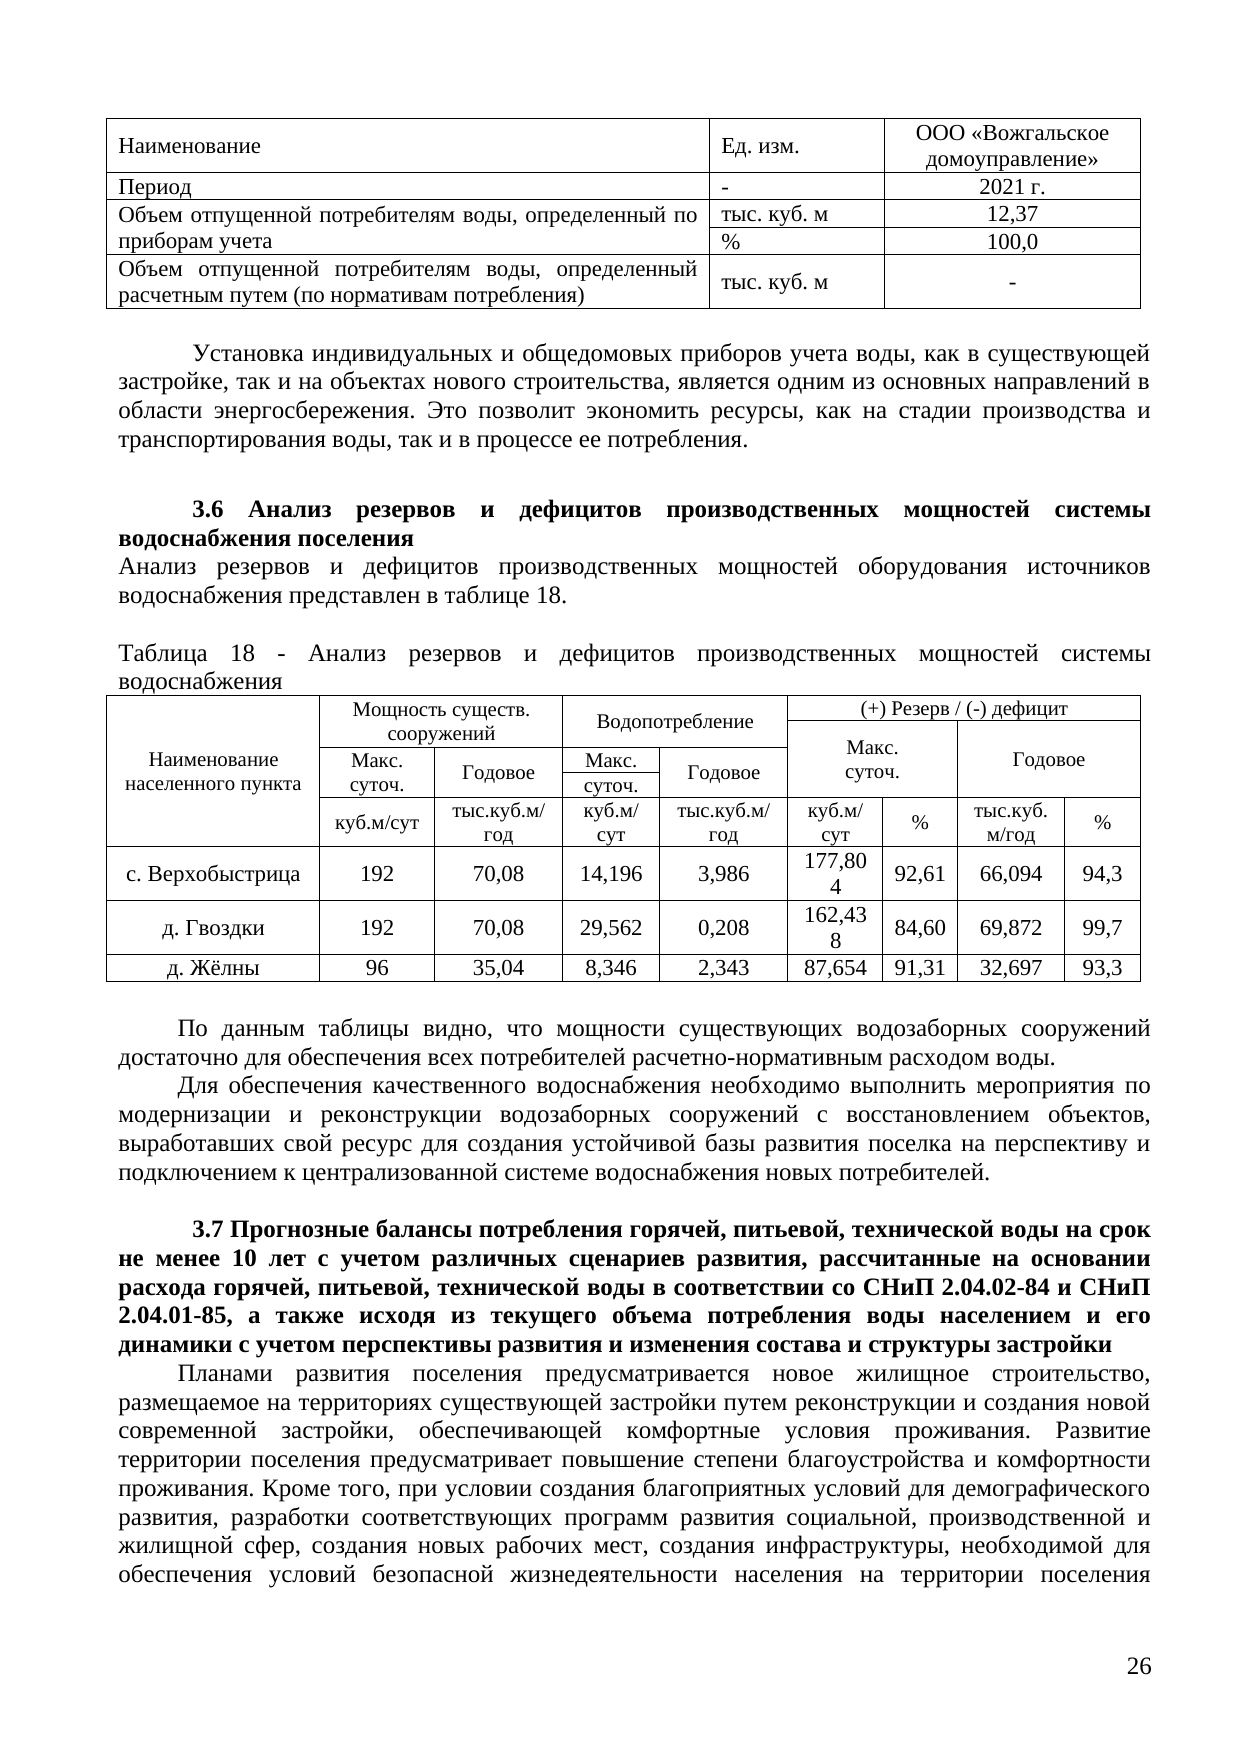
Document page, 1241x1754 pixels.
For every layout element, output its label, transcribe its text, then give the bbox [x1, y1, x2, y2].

table_header Наименование [107, 119, 709, 172]
table_cell 2021 г. [885, 173, 1140, 199]
text Для обеспечения качественного водоснабжения необходимо выполнить мероприятия по модернизации и реконструкции водозаборных сооружений с восстановлением объектов, выработавших свой ресурс для создания устойчивой базы развития поселка на перспективу и подключением к централизованной системе водоснабжения новых потребителей. [118, 1071, 1152, 1186]
table_cell 0,208 [660, 901, 787, 953]
table_cell 91,31 [883, 955, 957, 981]
table_header Ед. изм. [710, 119, 884, 172]
table_cell тыс. куб. м [710, 200, 884, 227]
table_cell - [710, 173, 884, 199]
table_header (+) Резерв / (-) дефицит [788, 696, 1140, 720]
table_header Мощность существ. сооружений [320, 696, 562, 747]
table_cell Макс. [563, 748, 659, 772]
table_cell 12,37 [885, 200, 1140, 227]
table_cell 93,3 [1065, 955, 1140, 981]
table_cell 94,3 [1065, 847, 1140, 900]
subtitle 3.7 Прогнозные балансы потребления горячей, питьевой, технической воды на срок не менее 10 лет с учетом различных сценариев развития, рассчитанные на основании расхода горячей, питьевой, технической воды в соответствии со СНиП 2.04.02-84 и СНиП 2.04.01-85, а также исходя из текущего объема потребления воды населением и его динамики с учетом перспективы развития и изменения состава и структуры застройки [118, 1214, 1152, 1358]
table_cell тыс. куб. м [710, 255, 884, 308]
table_cell 32,697 [958, 955, 1064, 981]
table_cell % [883, 798, 957, 846]
text Анализ резервов и дефицитов производственных мощностей оборудования источников водоснабжения представлен в таблице 18. [118, 551, 1152, 609]
table_cell 177,804 [788, 847, 882, 900]
table_cell 99,7 [1065, 901, 1140, 953]
table_header Наименование населенного пункта [107, 696, 319, 846]
table_cell с. Верхобыстрица [107, 847, 319, 900]
table_header ООО «Вожгальское домоуправление» [885, 119, 1140, 172]
table_cell Период [107, 173, 709, 199]
table_cell суточ. [563, 773, 659, 797]
table_cell Годовое [435, 748, 562, 797]
table_cell % [710, 228, 884, 254]
table_cell 87,654 [788, 955, 882, 981]
table_cell 14,196 [563, 847, 659, 900]
table_cell 2,343 [660, 955, 787, 981]
table_cell Макс. суточ. [788, 721, 957, 797]
table_cell Макс. суточ. [320, 748, 434, 797]
table_cell 66,094 [958, 847, 1064, 900]
table_cell куб.м/сут [788, 798, 882, 846]
table_cell 70,08 [435, 847, 562, 900]
table_cell 8,346 [563, 955, 659, 981]
table_cell 192 [320, 847, 434, 900]
table_cell 162,438 [788, 901, 882, 953]
table_cell куб.м/сут [320, 798, 434, 846]
table_cell - [885, 255, 1140, 308]
table_cell 35,04 [435, 955, 562, 981]
table_cell % [1065, 798, 1140, 846]
table_cell Годовое [660, 748, 787, 797]
table_cell 3,986 [660, 847, 787, 900]
table_cell 96 [320, 955, 434, 981]
table_cell Объем отпущенной потребителям воды, определенный расчетным путем (по нормативам потребления) [107, 255, 709, 308]
table_cell 84,60 [883, 901, 957, 953]
table_cell тыс.куб.м/ год [660, 798, 787, 846]
text Установка индивидуальных и общедомовых приборов учета воды, как в существующей застройке, так и на объектах нового строительства, является одним из основных направлений в области энергосбережения. Это позволит экономить ресурсы, как на стадии производства и транспортирования воды, так и в процессе ее потребления. [118, 338, 1152, 453]
table_cell д. Жёлны [107, 955, 319, 981]
table_cell Объем отпущенной потребителям воды, определенный по приборам учета [107, 200, 709, 254]
table_cell куб.м/ сут [563, 798, 659, 846]
subtitle 3.6 Анализ резервов и дефицитов производственных мощностей системы водоснабжения поселения [118, 494, 1152, 551]
table_cell 69,872 [958, 901, 1064, 953]
table_cell 92,61 [883, 847, 957, 900]
table_cell 192 [320, 901, 434, 953]
table_cell тыс.куб.м/ год [435, 798, 562, 846]
table_cell д. Гвоздки [107, 901, 319, 953]
table_cell 70,08 [435, 901, 562, 953]
table_cell тыс.куб.м/год [958, 798, 1064, 846]
table_header Водопотребление [563, 696, 787, 747]
table_cell 100,0 [885, 228, 1140, 254]
table_cell 29,562 [563, 901, 659, 953]
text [118, 1358, 1152, 1588]
text По данным таблицы видно, что мощности существующих водозаборных сооружений достаточно для обеспечения всех потребителей расчетно-нормативным расходом воды. [118, 1013, 1152, 1071]
table_cell Годовое [958, 721, 1140, 797]
